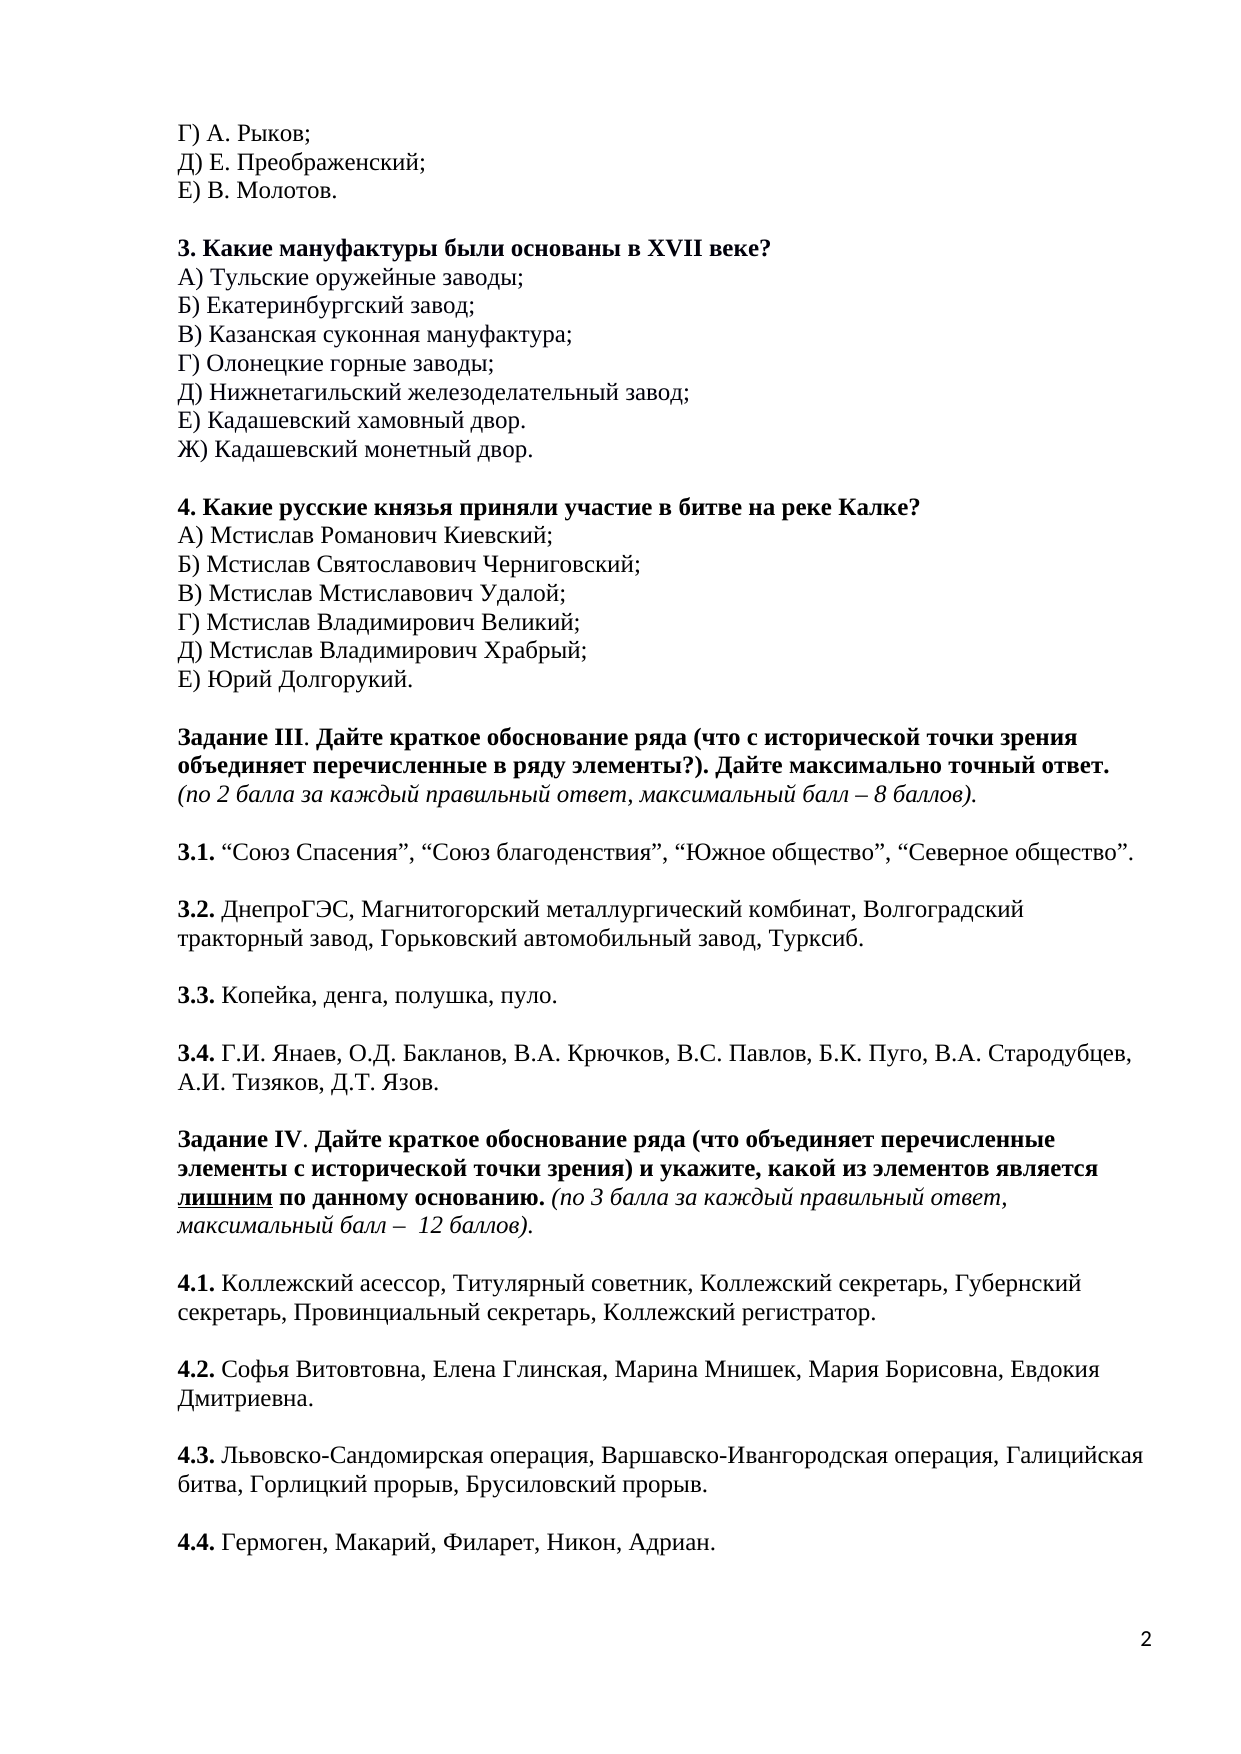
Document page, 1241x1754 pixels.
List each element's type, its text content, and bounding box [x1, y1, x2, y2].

text 3.2. ДнепроГЭС, Магнитогорский металлургический комбинат, Волгоградский тракторный завод, Горьковский автомобильный завод, Турксиб. [177, 894, 1152, 952]
text В) Казанская суконная мануфактура; Г) Олонецкие горные заводы; Д) Нижнетагильский железоделательный завод; [177, 319, 1152, 406]
text 4.4. Гермоген, Макарий, Филарет, Никон, Адриан. [177, 1527, 1152, 1556]
text А) Мстислав Романович Киевский; [177, 521, 1152, 549]
text Г) А. Рыков; [177, 118, 1152, 147]
text 4.2. Софья Витовтовна, Елена Глинская, Марина Мнишек, Мария Борисовна, Евдокия Дмитриевна. [177, 1354, 1152, 1412]
text 4.1. Коллежский асессор, Титулярный советник, Коллежский секретарь, Губернский секретарь, Провинциальный секретарь, Коллежский регистратор. [177, 1268, 1152, 1326]
text Б) Мстислав Святославович Черниговский; [177, 549, 1152, 578]
text Задание IV. Дайте краткое обоснование ряда (что объединяет перечисленные элементы с исторической точки зрения) и укажите, какой из элементов является лишним по данному основанию. (по 3 балла за каждый правильный ответ, максимальный балл – 12 баллов). [177, 1124, 1152, 1239]
text Задание III. Дайте краткое обоснование ряда (что с исторической точки зрения объединяет перечисленные в ряду элементы?). Дайте максимально точный ответ. (по 2 балла за каждый правильный ответ, максимальный балл – 8 баллов). [177, 722, 1152, 808]
text Д) Е. Преображенский; [177, 147, 1152, 176]
text 4. Какие русские князья приняли участие в битве на реке Калке? [177, 492, 1152, 521]
text Е) Юрий Долгорукий. [177, 664, 1152, 693]
text 3. Какие мануфактуры были основаны в XVII веке? [177, 233, 1152, 262]
text 3.1. “Союз Спасения”, “Союз благоденствия”, “Южное общество”, “Северное общество”. [177, 837, 1152, 866]
text А) Тульские оружейные заводы; Б) Екатеринбургский завод; [177, 262, 1152, 319]
text Е) В. Молотов. [177, 176, 1152, 204]
text Е) Кадашевский хамовный двор. [177, 406, 1152, 434]
text 4.3. Львовско-Сандомирская операция, Варшавско-Ивангородская операция, Галицийская битва, Горлицкий прорыв, Брусиловский прорыв. [177, 1441, 1152, 1498]
text Ж) Кадашевский монетный двор. [177, 434, 1152, 463]
text Д) Мстислав Владимирович Храбрый; [177, 636, 1152, 664]
text В) Мстислав Мстиславович Удалой; [177, 578, 1152, 607]
text 3.4. Г.И. Янаев, О.Д. Бакланов, В.А. Крючков, В.С. Павлов, Б.К. Пуго, В.А. Стародубцев, А.И. Тизяков, Д.Т. Язов. [177, 1038, 1152, 1096]
text 3.3. Копейка, денга, полушка, пуло. [177, 981, 1152, 1009]
text Г) Мстислав Владимирович Великий; [177, 607, 1152, 636]
